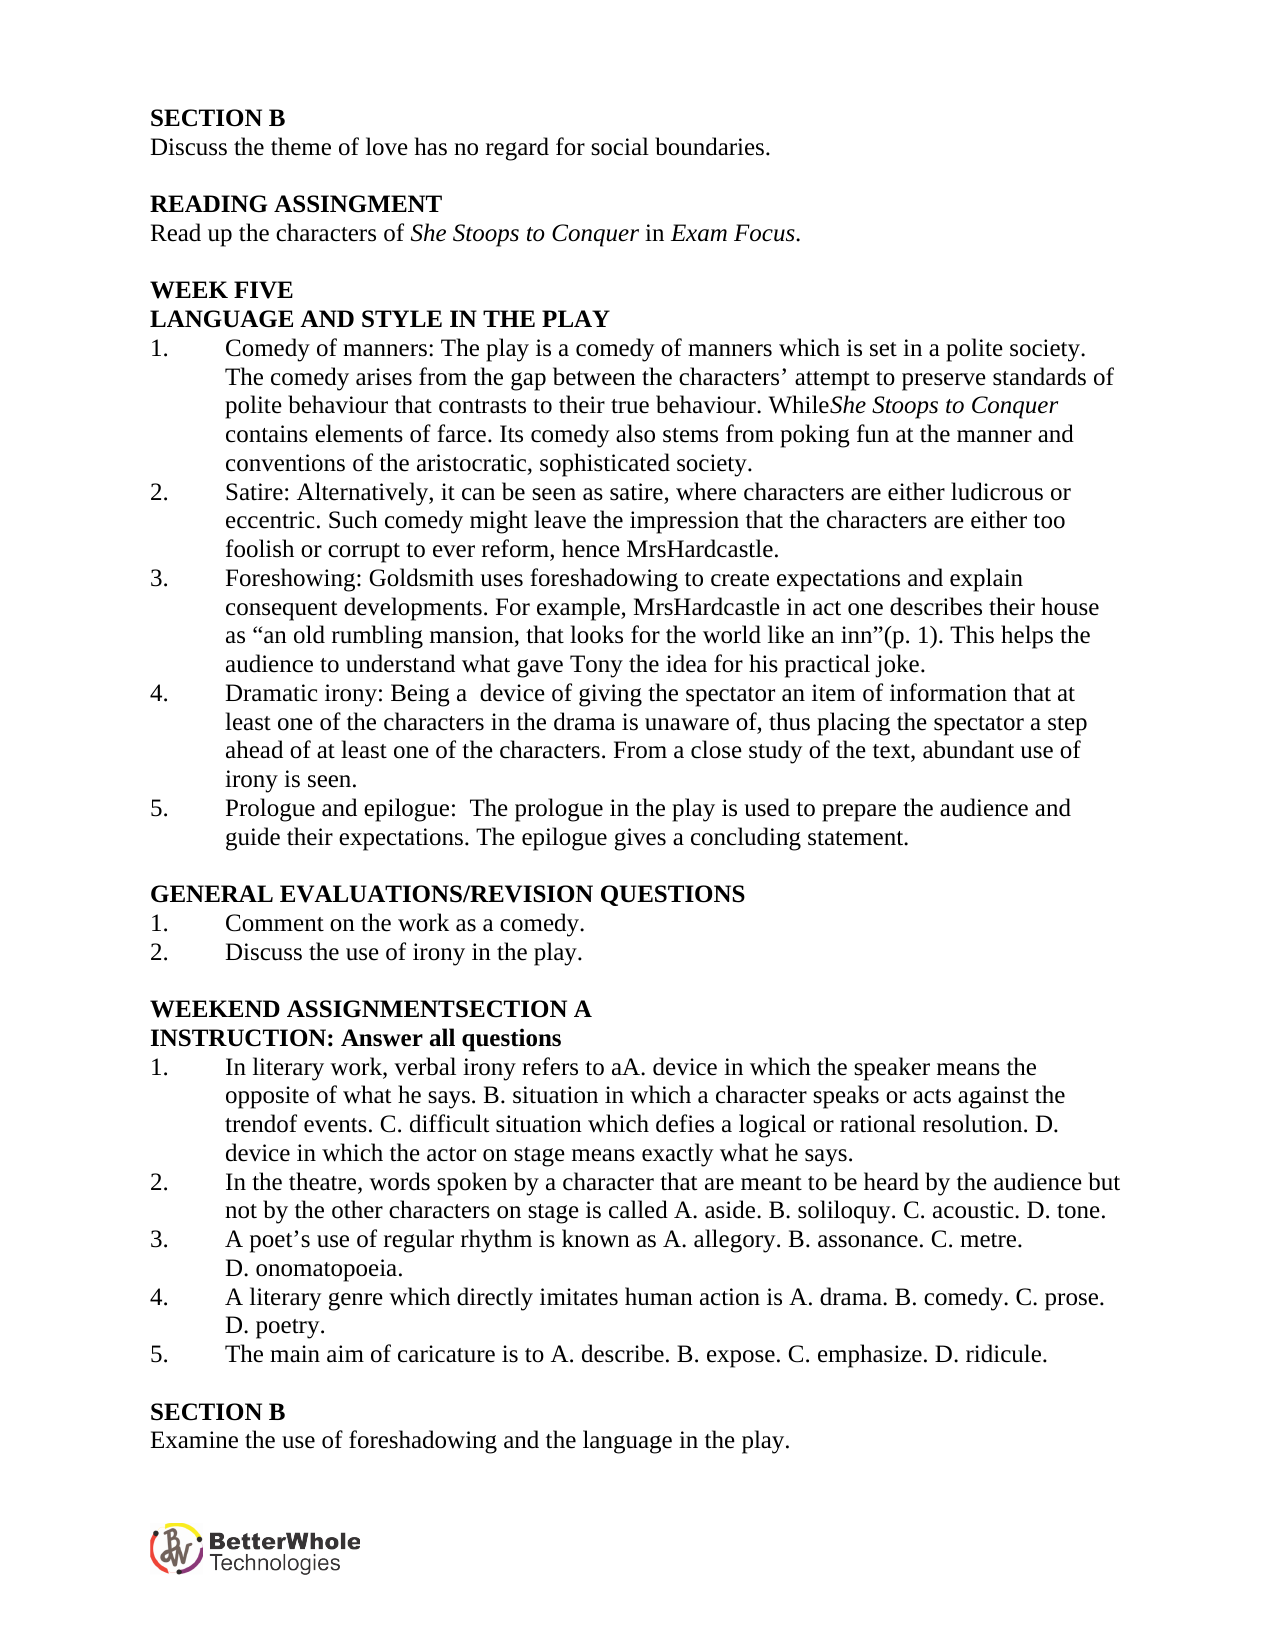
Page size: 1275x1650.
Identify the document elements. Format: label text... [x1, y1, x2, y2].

list Satire: Alternatively, it can be seen as satire, where characters are either ludicrous or eccentric. Such comedy might leave the impression that the characters are either too foolish or corrupt to ever reform, hence MrsHardcastle. [150, 477, 1125, 563]
list SECTION B [150, 103, 1125, 132]
list Read up the characters of She Stoops to Conquer in Exam Focus. [150, 218, 1125, 247]
list Discuss the use of irony in the play. [150, 937, 1125, 966]
list A literary genre which directly imitates human action is A. drama. B. comedy. C. prose. D. poetry. [150, 1282, 1125, 1339]
text Discuss the theme of love has no regard for social boundaries. [150, 132, 1125, 161]
list D. onomatopoeia. [225, 1253, 1125, 1282]
list Foreshowing: Goldsmith uses foreshadowing to create expectations and explain consequent developments. For example, MrsHardcastle in act one describes their house as “an old rumbling mansion, that looks for the world like an inn”(p. 1). This helps the audience to understand what gave Tony the idea for his practical joke. [150, 563, 1125, 678]
list In literary work, verbal irony refers to aA. device in which the speaker means the opposite of what he says. B. situation in which a character speaks or acts against the trendof events. C. difficult situation which defies a logical or rational resolution. D. device in which the actor on stage means exactly what he says. [150, 1052, 1125, 1167]
text INSTRUCTION: Answer all questions [150, 1023, 1125, 1052]
text GENERAL EVALUATIONS/REVISION QUESTIONS [150, 879, 1125, 908]
list The main aim of caricature is to A. describe. B. expose. C. emphasize. D. ridicule. [150, 1339, 1125, 1368]
list Comment on the work as a comedy. [150, 908, 1125, 937]
list Dramatic irony: Being a device of giving the spectator an item of information that at least one of the characters in the drama is unaware of, thus placing the spectator a step ahead of at least one of the characters. From a close study of the text, abundant use of irony is seen. [150, 678, 1125, 793]
list Prologue and epilogue: The prologue in the play is used to prepare the audience and guide their expectations. The epilogue gives a concluding statement. [150, 793, 1125, 851]
text WEEKEND ASSIGNMENTSECTION A [150, 994, 1125, 1023]
list SECTION B [150, 1397, 1125, 1426]
text WEEK FIVE [150, 276, 1125, 304]
list In the theatre, words spoken by a character that are meant to be heard by the audience but not by the other characters on stage is called A. aside. B. soliloquy. C. acoustic. D. tone. [150, 1167, 1125, 1224]
text Examine the use of foreshadowing and the language in the play. [150, 1426, 1125, 1454]
list A poet’s use of regular rhythm is known as A. allegory. B. assonance. C. metre. [150, 1224, 1125, 1253]
picture [150, 1523, 360, 1575]
list Comedy of manners: The play is a comedy of manners which is set in a polite society. The comedy arises from the gap between the characters’ attempt to preserve standards of polite behaviour that contrasts to their true behaviour. WhileShe Stoops to Conquer contains elements of farce. Its comedy also stems from poking fun at the manner and conventions of the aristocratic, sophisticated society. [150, 333, 1125, 477]
text READING ASSINGMENT [150, 189, 1125, 218]
text LANGUAGE AND STYLE IN THE PLAY [150, 304, 1125, 333]
